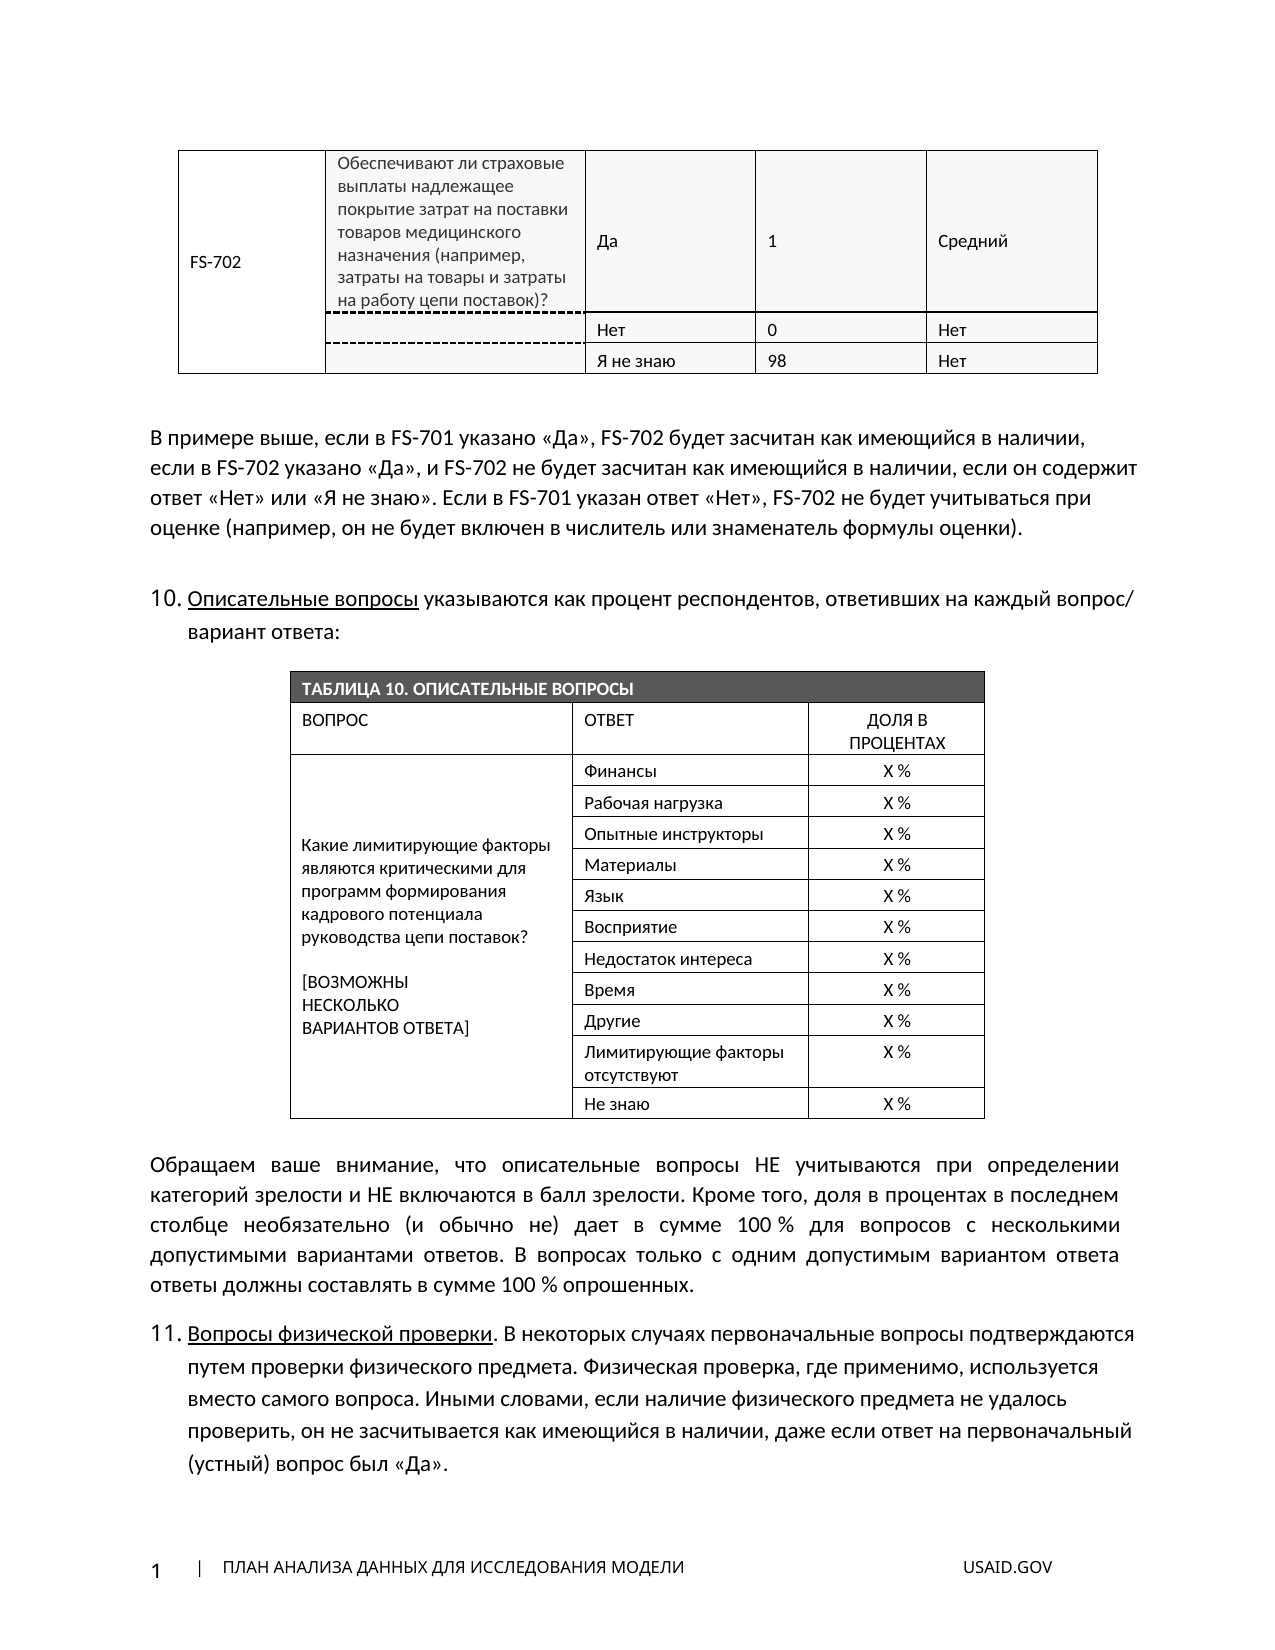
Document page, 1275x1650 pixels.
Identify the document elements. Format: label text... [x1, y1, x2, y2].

table_cell X % [809, 942, 984, 972]
table_cell X % [809, 849, 984, 879]
table_cell X % [809, 880, 984, 910]
table_cell Материалы [573, 849, 808, 879]
table_cell ДОЛЯ В ПРОЦЕНТАХ [809, 703, 984, 754]
table_cell 0 [756, 313, 926, 342]
table_cell [326, 342, 585, 373]
text В примере выше, если в FS-701 указано «Да», FS-702 будет засчитан как имеющийся в наличии, если в FS-702 указано «Да», и FS-702 не будет засчитан как имеющийся в наличии, если он содержит ответ «Нет» или «Я не знаю». Если в FS-701 указан ответ «Нет», FS-702 не будет учитываться при оценке (например, он не будет включен в числитель или знаменатель формулы оценки). [150, 423, 1139, 541]
table_cell FS-702 [179, 151, 325, 373]
table_cell Рабочая нагрузка [573, 786, 808, 816]
table_cell Время [573, 973, 808, 1003]
table_cell Недостаток интереса [573, 942, 808, 972]
table_cell Нет [927, 313, 1097, 342]
table_cell [326, 311, 585, 342]
table_cell Восприятие [573, 911, 808, 941]
table_cell Финансы [573, 755, 808, 785]
table_cell X % [809, 1005, 984, 1035]
table_cell Не знаю [573, 1088, 808, 1118]
table_cell X % [809, 1036, 984, 1087]
table_cell Средний [927, 151, 1097, 311]
list Вопросы физической проверки. В некоторых случаях первоначальные вопросы подтверждаются путем проверки физического предмета. Физическая проверка, где применимо, используется вместо самого вопроса. Иными словами, если наличие физического предмета не удалось проверить, он не засчитывается как имеющийся в наличии, даже если ответ на первоначальный (устный) вопрос был «Да». [150, 1317, 1149, 1477]
table_cell Да [586, 151, 755, 311]
table_cell Опытные инструкторы [573, 817, 808, 848]
table_cell X % [809, 973, 984, 1003]
table_cell 98 [756, 343, 926, 373]
table_cell ОТВЕТ [573, 703, 808, 754]
table_cell Нет [927, 343, 1097, 373]
table_cell Я не знаю [586, 343, 755, 373]
table_cell X % [809, 911, 984, 941]
table_cell ВОПРОС [291, 703, 572, 754]
table_cell 1 [756, 151, 926, 311]
table_cell X % [809, 817, 984, 848]
table_cell Лимитирующие факторы отсутствуют [573, 1036, 808, 1087]
table_cell X % [809, 1088, 984, 1118]
table_cell X % [809, 755, 984, 785]
table_cell Нет [586, 313, 755, 342]
table_cell Другие [573, 1005, 808, 1035]
table_cell Обеспечивают ли страховые выплаты надлежащее покрытие затрат на поставки товаров медицинского назначения (например, затраты на товары и затраты на работу цепи поставок)? [326, 151, 585, 311]
table_cell Язык [573, 880, 808, 910]
table_cell Какие лимитирующие факторы являются критическими для программ формирования кадрового потенциала руководства цепи поставок? [ВОЗМОЖНЫ НЕСКОЛЬКО ВАРИАНТОВ ОТВЕТА] [291, 755, 572, 1118]
text Обращаем ваше внимание, что описательные вопросы НЕ учитываются при определении категорий зрелости и НЕ включаются в балл зрелости. Кроме того, доля в процентах в последнем столбце необязательно (и обычно не) дает в сумме 100 % для вопросов с несколькими допустимыми вариантами ответов. В вопросах только с одним допустимым вариантом ответа ответы должны составлять в сумме 100 % опрошенных. [150, 1150, 1121, 1298]
table_cell X % [809, 786, 984, 816]
list Описательные вопросы указываются как процент респондентов, ответивших на каждый вопрос/ вариант ответа: [150, 582, 1168, 645]
table_header ТАБЛИЦА 10. ОПИСАТЕЛЬНЫЕ ВОПРОСЫ [291, 672, 984, 702]
